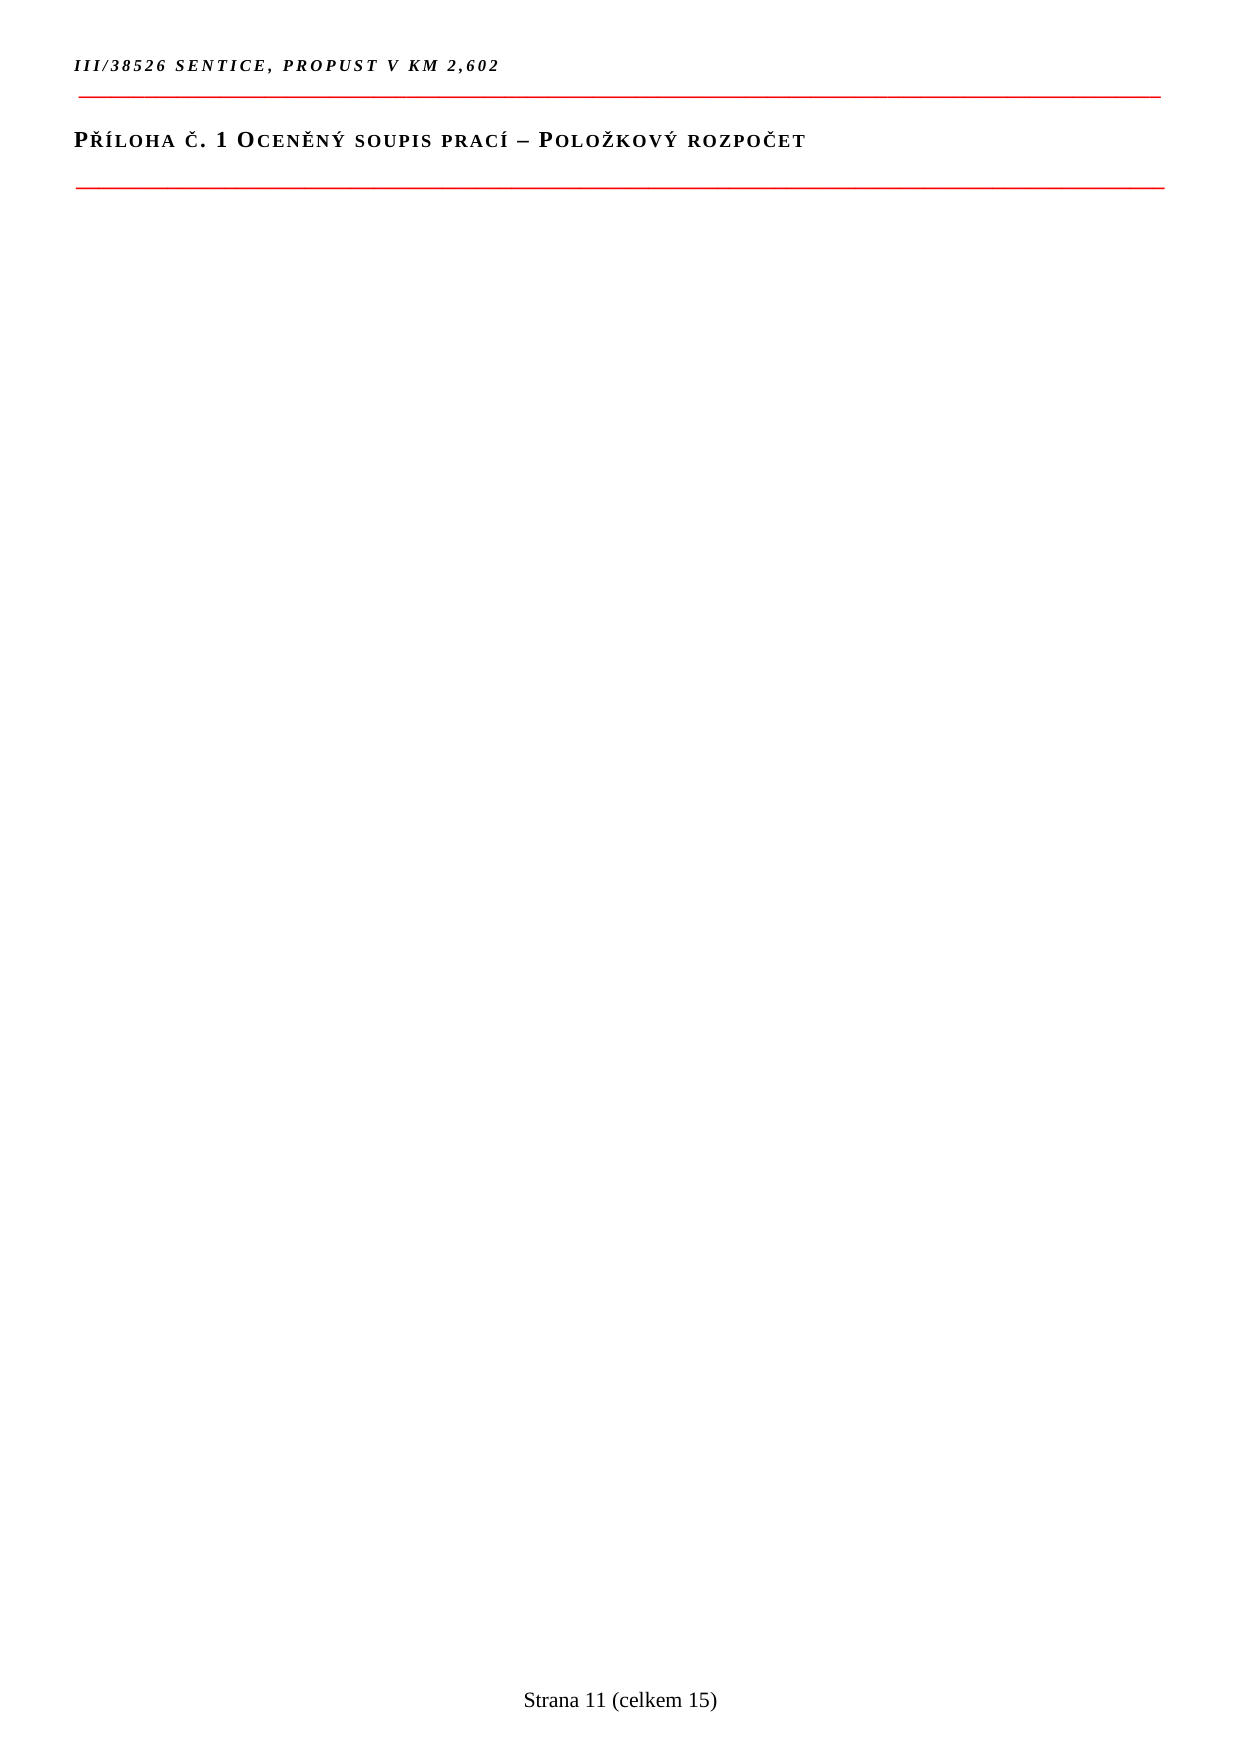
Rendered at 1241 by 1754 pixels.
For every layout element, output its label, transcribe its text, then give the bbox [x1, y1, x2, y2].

text _______________________________________________________________________________________________ [74, 164, 1166, 191]
text Příloha č. 1 Oceněný soupis prací – Položkový rozpočet [74, 126, 1166, 152]
